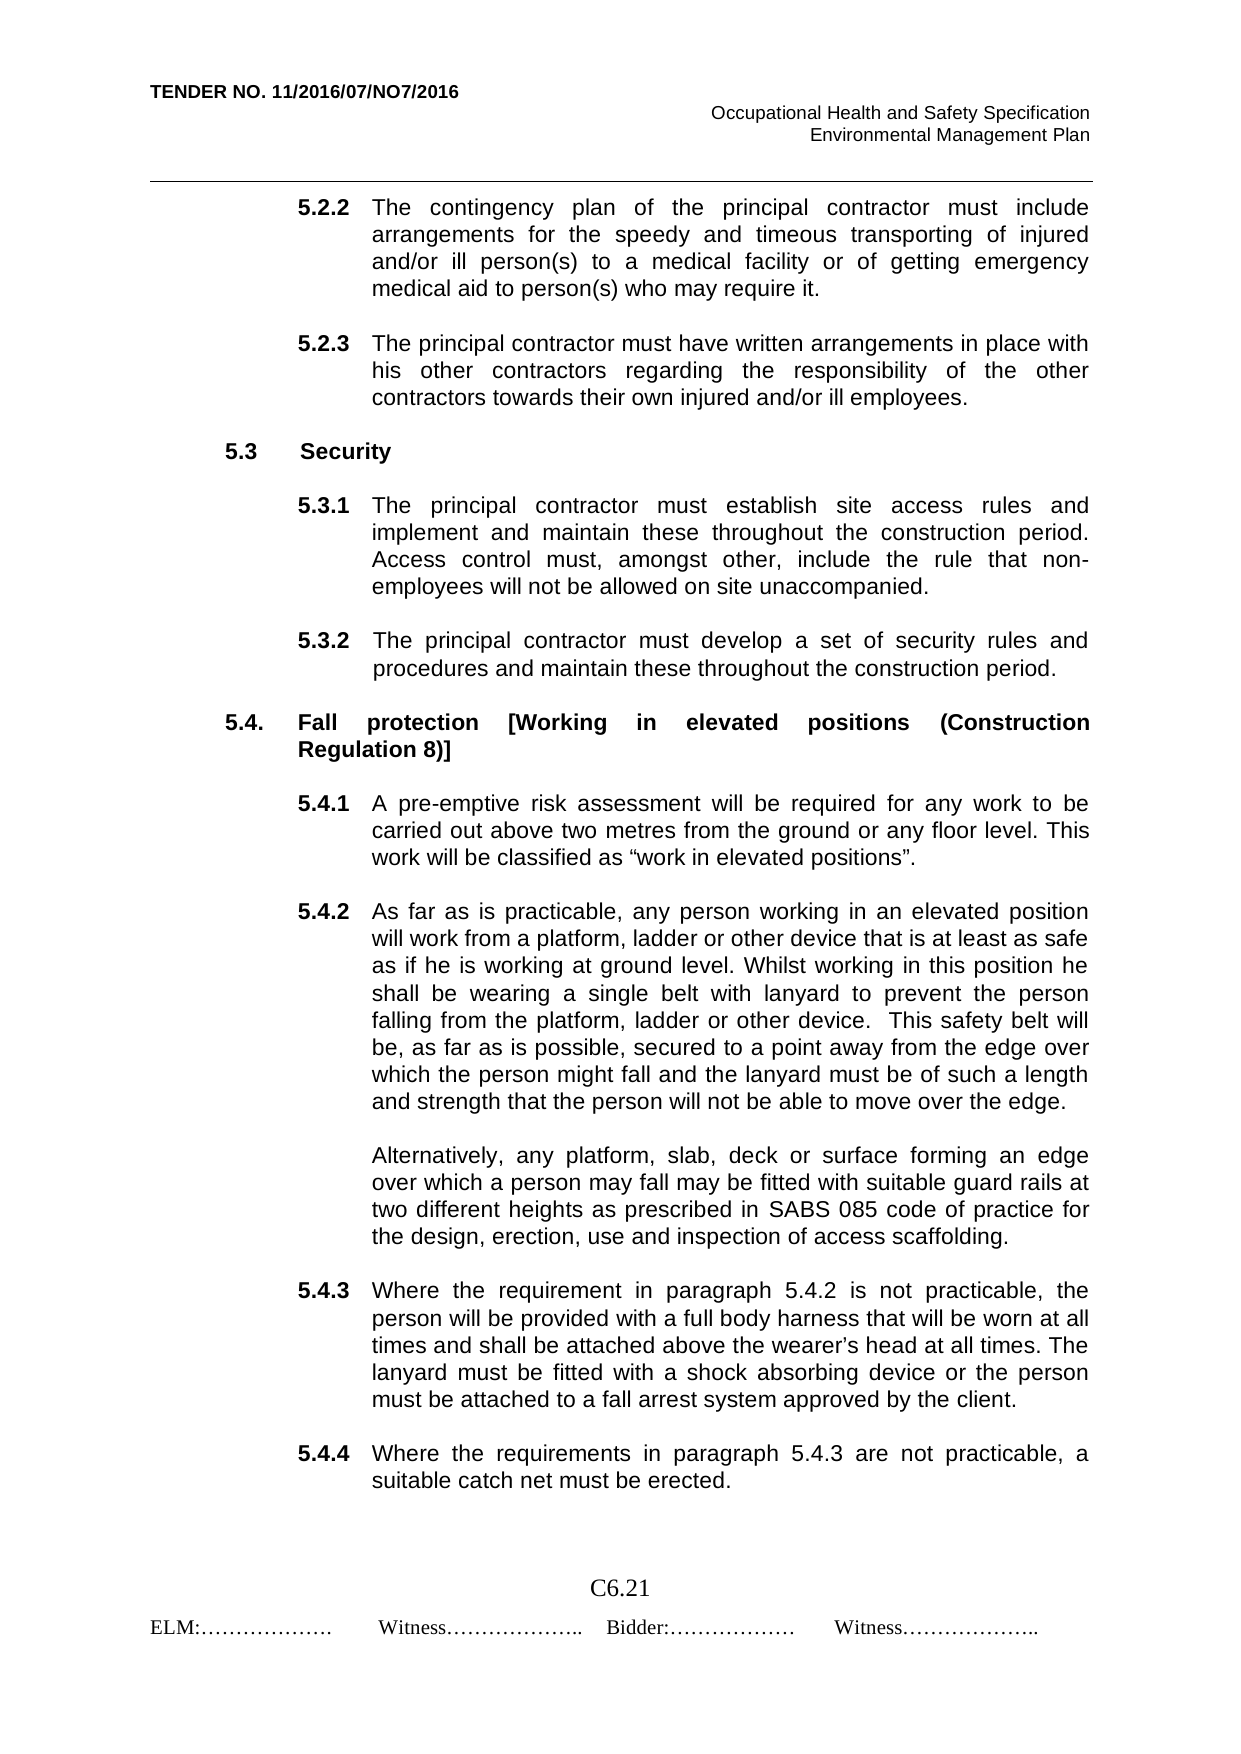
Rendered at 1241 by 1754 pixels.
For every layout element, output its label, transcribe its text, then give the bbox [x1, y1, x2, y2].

text 5.4. Fall protection [Working in elevated positions (Construction Regulation 8)] [225, 708, 1090, 762]
list The principal contractor must develop a set of security rules and procedures and maintain these throughout the construction period. [298, 627, 1090, 681]
text 5.2.3 The principal contractor must have written arrangements in place with his other contractors regarding the responsibility of the other contractors towards their own injured and/or ill employees. [298, 329, 1090, 410]
text 5.4.2 As far as is practicable, any person working in an elevated position will work from a platform, ladder or other device that is at least as safe as if he is working at ground level. Whilst working in this position he shall be wearing a single belt with lanyard to prevent the person falling from the platform, ladder or other device. This safety belt will be, as far as is possible, secured to a point away from the edge over which the person might fall and the lanyard must be of such a length and strength that the person will not be able to move over the edge. [298, 898, 1090, 1114]
text 5.3.1 The principal contractor must establish site access rules and implement and maintain these throughout the construction period. Access control must, amongst other, include the rule that non-employees will not be allowed on site unaccompanied. [298, 491, 1090, 600]
text 5.4.3 Where the requirement in paragraph 5.4.2 is not practicable, the person will be provided with a full body harness that will be worn at all times and shall be attached above the wearer’s head at all times. The lanyard must be fitted with a shock absorbing device or the person must be attached to a fall arrest system approved by the client. [298, 1277, 1090, 1412]
text 5.2.2 The contingency plan of the principal contractor must include arrangements for the speedy and timeous transporting of injured and/or ill person(s) to a medical facility or of getting emergency medical aid to person(s) who may require it. [298, 193, 1090, 302]
text 5.3 Security [225, 437, 1090, 464]
text Alternatively, any platform, slab, deck or surface forming an edge over which a person may fall may be fitted with suitable guard rails at two different heights as prescribed in sabs 085 code of practice for the design, erection, use and inspection of access scaffolding. [372, 1141, 1090, 1250]
text 5.4.1 A pre-emptive risk assessment will be required for any work to be carried out above two metres from the ground or any floor level. This work will be classified as “work in elevated positions”. [298, 789, 1090, 871]
text 5.4.4 Where the requirements in paragraph 5.4.3 are not practicable, a suitable catch net must be erected. [298, 1439, 1090, 1493]
